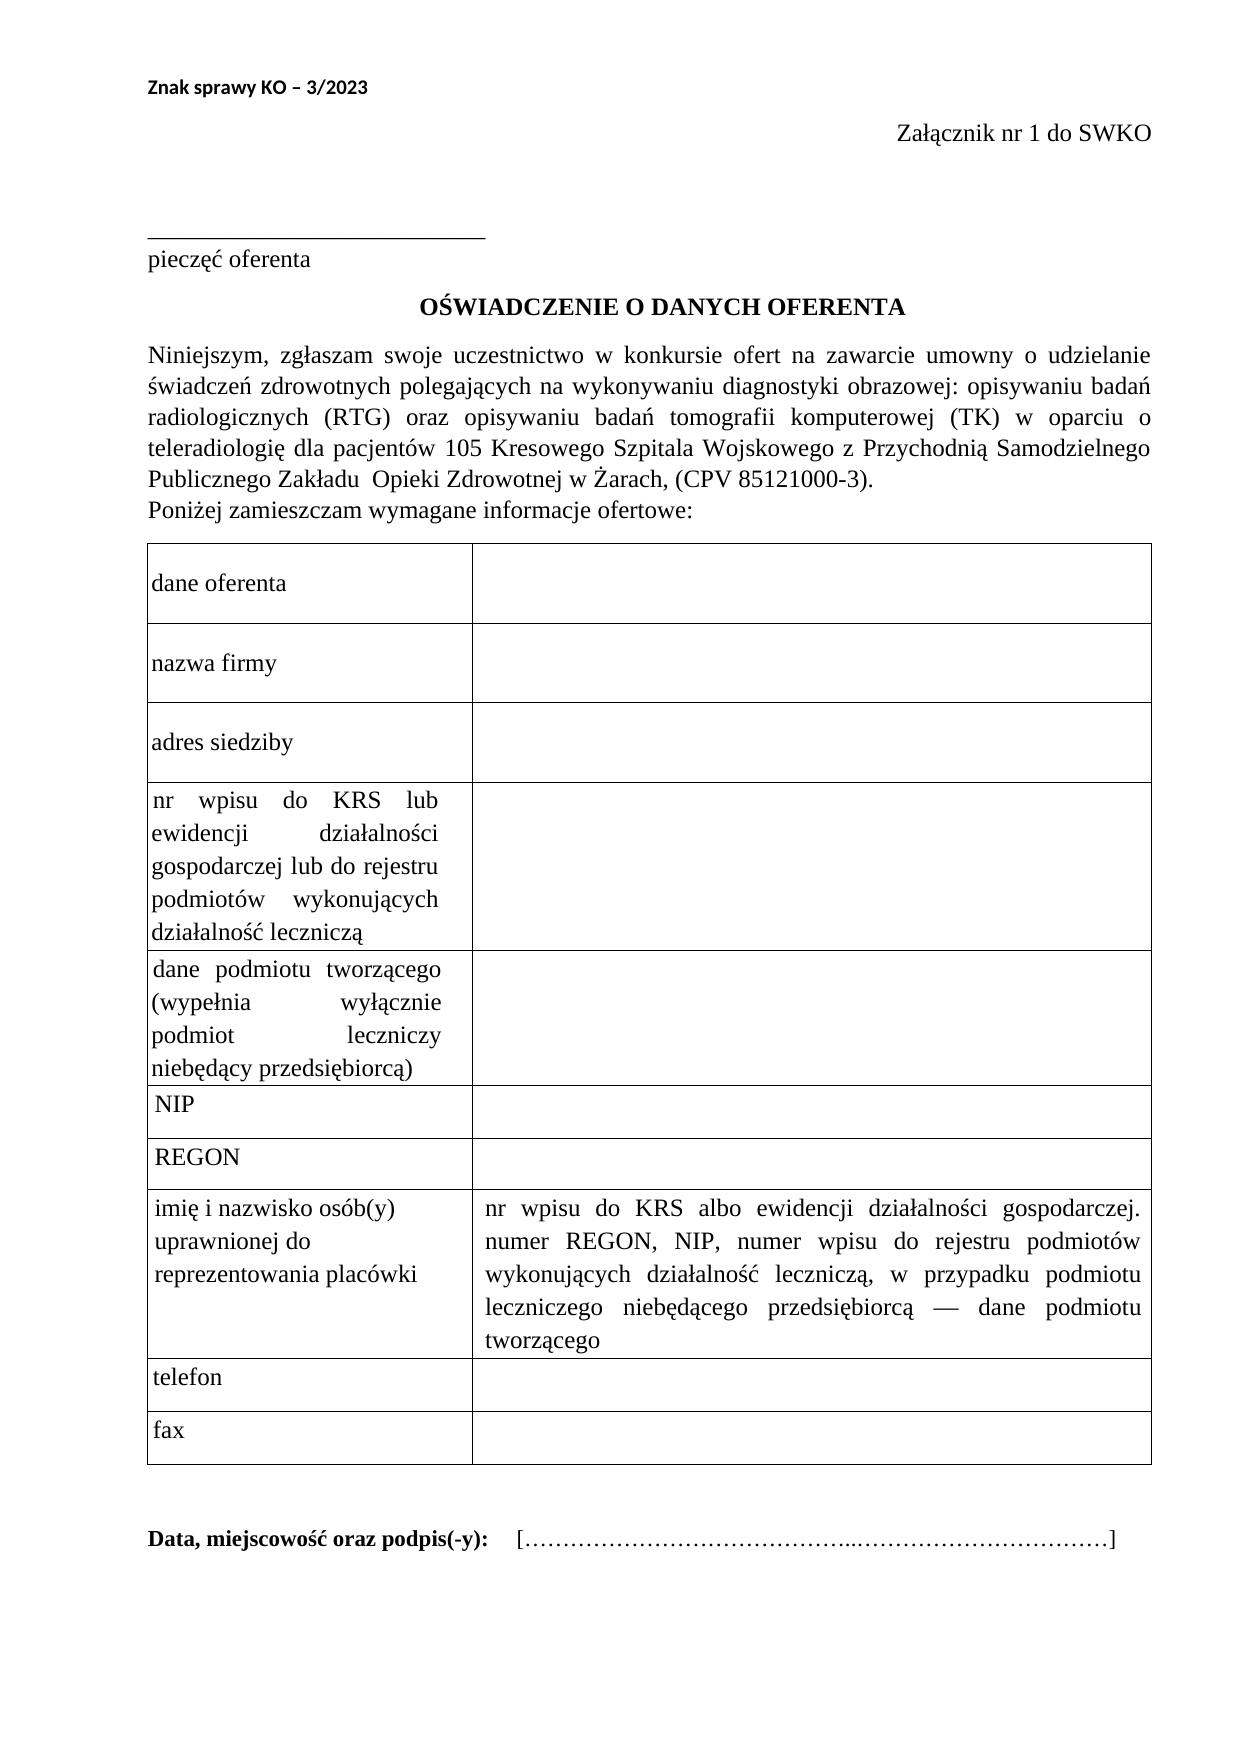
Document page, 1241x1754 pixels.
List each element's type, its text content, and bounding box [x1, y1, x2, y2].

table_header [473, 544, 1151, 622]
text Znak sprawy KO – 3/2023 [148, 74, 1152, 99]
text ___________________________ pieczęć oferenta [148, 213, 1152, 273]
table_header dane oferenta [148, 544, 472, 622]
table_cell [473, 703, 1151, 781]
table_cell imię i nazwisko osób(y) uprawnionej do reprezentowania placówki [148, 1190, 472, 1358]
text Poniżej zamieszczam wymagane informacje ofertowe: [148, 495, 1152, 524]
table_cell telefon [148, 1359, 472, 1411]
table_cell [473, 624, 1151, 702]
text Załącznik nr 1 do SWKO [148, 118, 1152, 147]
subtitle OŚWIADCZENIE O DANYCH OFERENTA [174, 292, 1150, 321]
text Niniejszym, zgłaszam swoje uczestnictwo w konkursie ofert na zawarcie umowny o udzielanie świadczeń zdrowotnych polegających na wykonywaniu diagnostyki obrazowej: opisywaniu badań radiologicznych (RTG) oraz opisywaniu badań tomografii komputerowej (TK) w oparciu o teleradiologię dla pacjentów 105 Kresowego Szpitala Wojskowego z Przychodnią Samodzielnego Publicznego Zakładu Opieki Zdrowotnej w Żarach, (CPV 85121000-3). [148, 340, 1152, 493]
table_cell dane podmiotu tworzącego (wypełnia wyłącznie podmiot leczniczy niebędący przedsiębiorcą) [148, 951, 472, 1085]
table_cell [473, 783, 1151, 950]
table_cell [473, 1412, 1151, 1464]
table_cell adres siedziby [148, 703, 472, 781]
table_cell nr wpisu do KRS lub ewidencji działalności gospodarczej lub do rejestru podmiotów wykonujących działalność leczniczą [148, 783, 472, 950]
table_cell REGON [148, 1139, 472, 1189]
table_cell nr wpisu do KRS albo ewidencji działalności gospodarczej. numer REGON, NIP, numer wpisu do rejestru podmiotów wykonujących działalność leczniczą, w przypadku podmiotu leczniczego niebędącego przedsiębiorcą — dane podmiotu tworzącego [473, 1190, 1151, 1358]
text Data, miejscowość oraz podpis(-y): [……………………………………..……………………………] [148, 1525, 1152, 1552]
table_cell nazwa firmy [148, 624, 472, 702]
table_cell fax [148, 1412, 472, 1464]
table_cell [473, 951, 1151, 1085]
table_cell NIP [148, 1086, 472, 1138]
table_cell [473, 1086, 1151, 1138]
table_cell [473, 1359, 1151, 1411]
table_cell [473, 1139, 1151, 1189]
